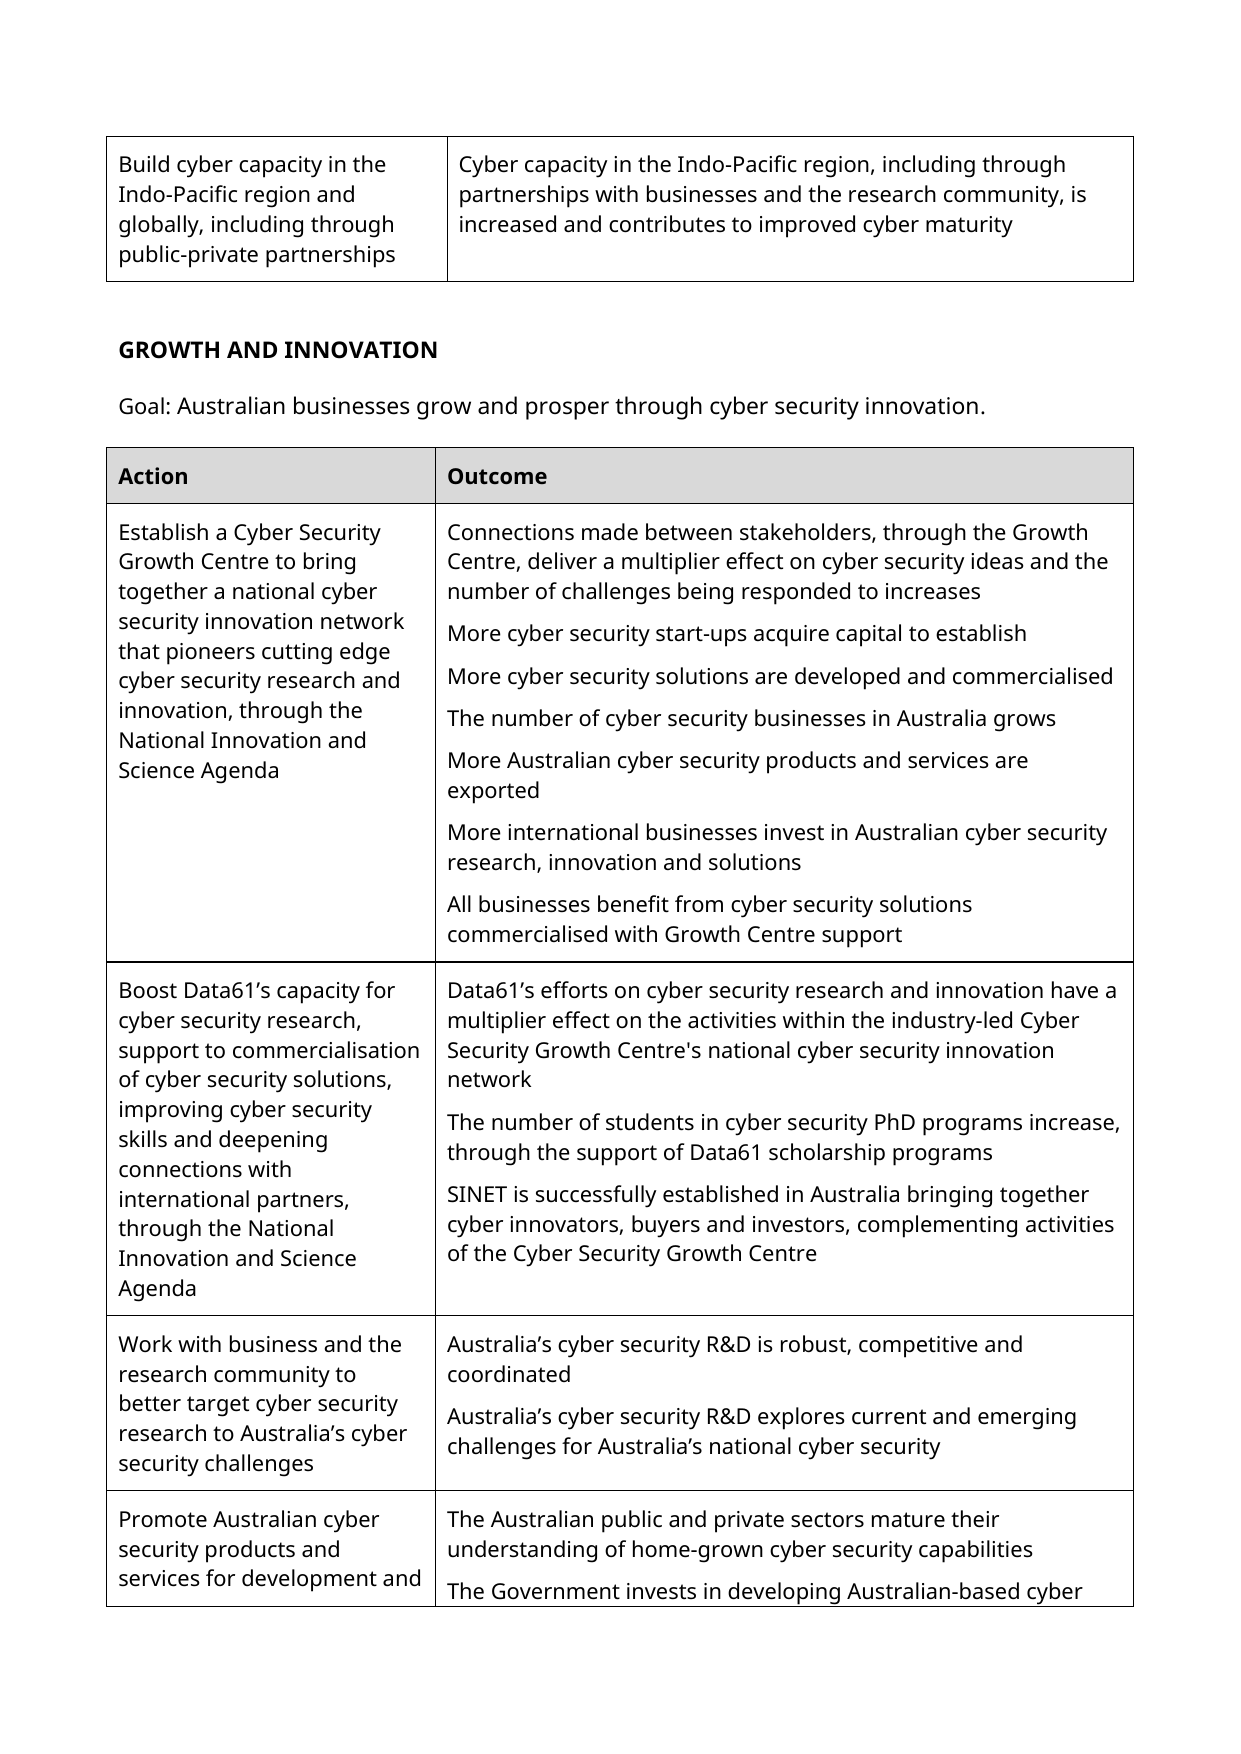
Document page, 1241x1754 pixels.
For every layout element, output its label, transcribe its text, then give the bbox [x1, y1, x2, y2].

table_cell Cyber capacity in the Indo-Pacific region, including through partnerships with businesses and the research community, is increased and contributes to improved cyber maturity [448, 137, 1133, 281]
table_cell Establish a Cyber Security Growth Centre to bring together a national cyber security innovation network that pioneers cutting edge cyber security research and innovation, through the National Innovation and Science Agenda [107, 504, 435, 961]
table_cell Australia’s cyber security R&D is robust, competitive and coordinated Australia’s cyber security R&D explores current and emerging challenges for Australia’s national cyber security [436, 1316, 1133, 1490]
table_header Outcome [436, 448, 1133, 503]
table_header Action [107, 448, 435, 503]
table_cell Boost Data61’s capacity for cyber security research, support to commercialisation of cyber security solutions, improving cyber security skills and deepening connections with international partners, through the National Innovation and Science Agenda [107, 963, 435, 1315]
table_cell Data61’s efforts on cyber security research and innovation have a multiplier effect on the activities within the industry-led Cyber Security Growth Centre's national cyber security innovation network The number of students in cyber security PhD programs increase, through the support of Data61 scholarship programs SINET is successfully established in Australia bringing together cyber innovators, buyers and investors, complementing activities of the Cyber Security Growth Centre​ [436, 963, 1133, 1315]
text Goal: Australian businesses grow and prosper through cyber security innovation. [118, 390, 1122, 422]
table_cell Connections made between stakeholders, through the Growth Centre, deliver a multiplier effect on cyber security ideas and the number of challenges being responded to increases More cyber security start-ups acquire capital to establish More cyber security solutions are developed and commercialised The number of cyber security businesses in Australia grows More Australian cyber security products and services are exported More international businesses invest in Australian cyber security research, innovation and solutions All businesses benefit from cyber security solutions commercialised with Growth Centre support [436, 504, 1133, 961]
table_cell Build cyber capacity in the Indo-Pacific region and globally, including through public-private partnerships [107, 137, 447, 281]
table_cell Work with business and the research community to better target cyber security research to Australia’s cyber security challenges [107, 1316, 435, 1490]
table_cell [436, 1491, 1133, 1606]
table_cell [107, 1491, 435, 1606]
text GROWTH AND INNOVATION [118, 333, 1122, 365]
